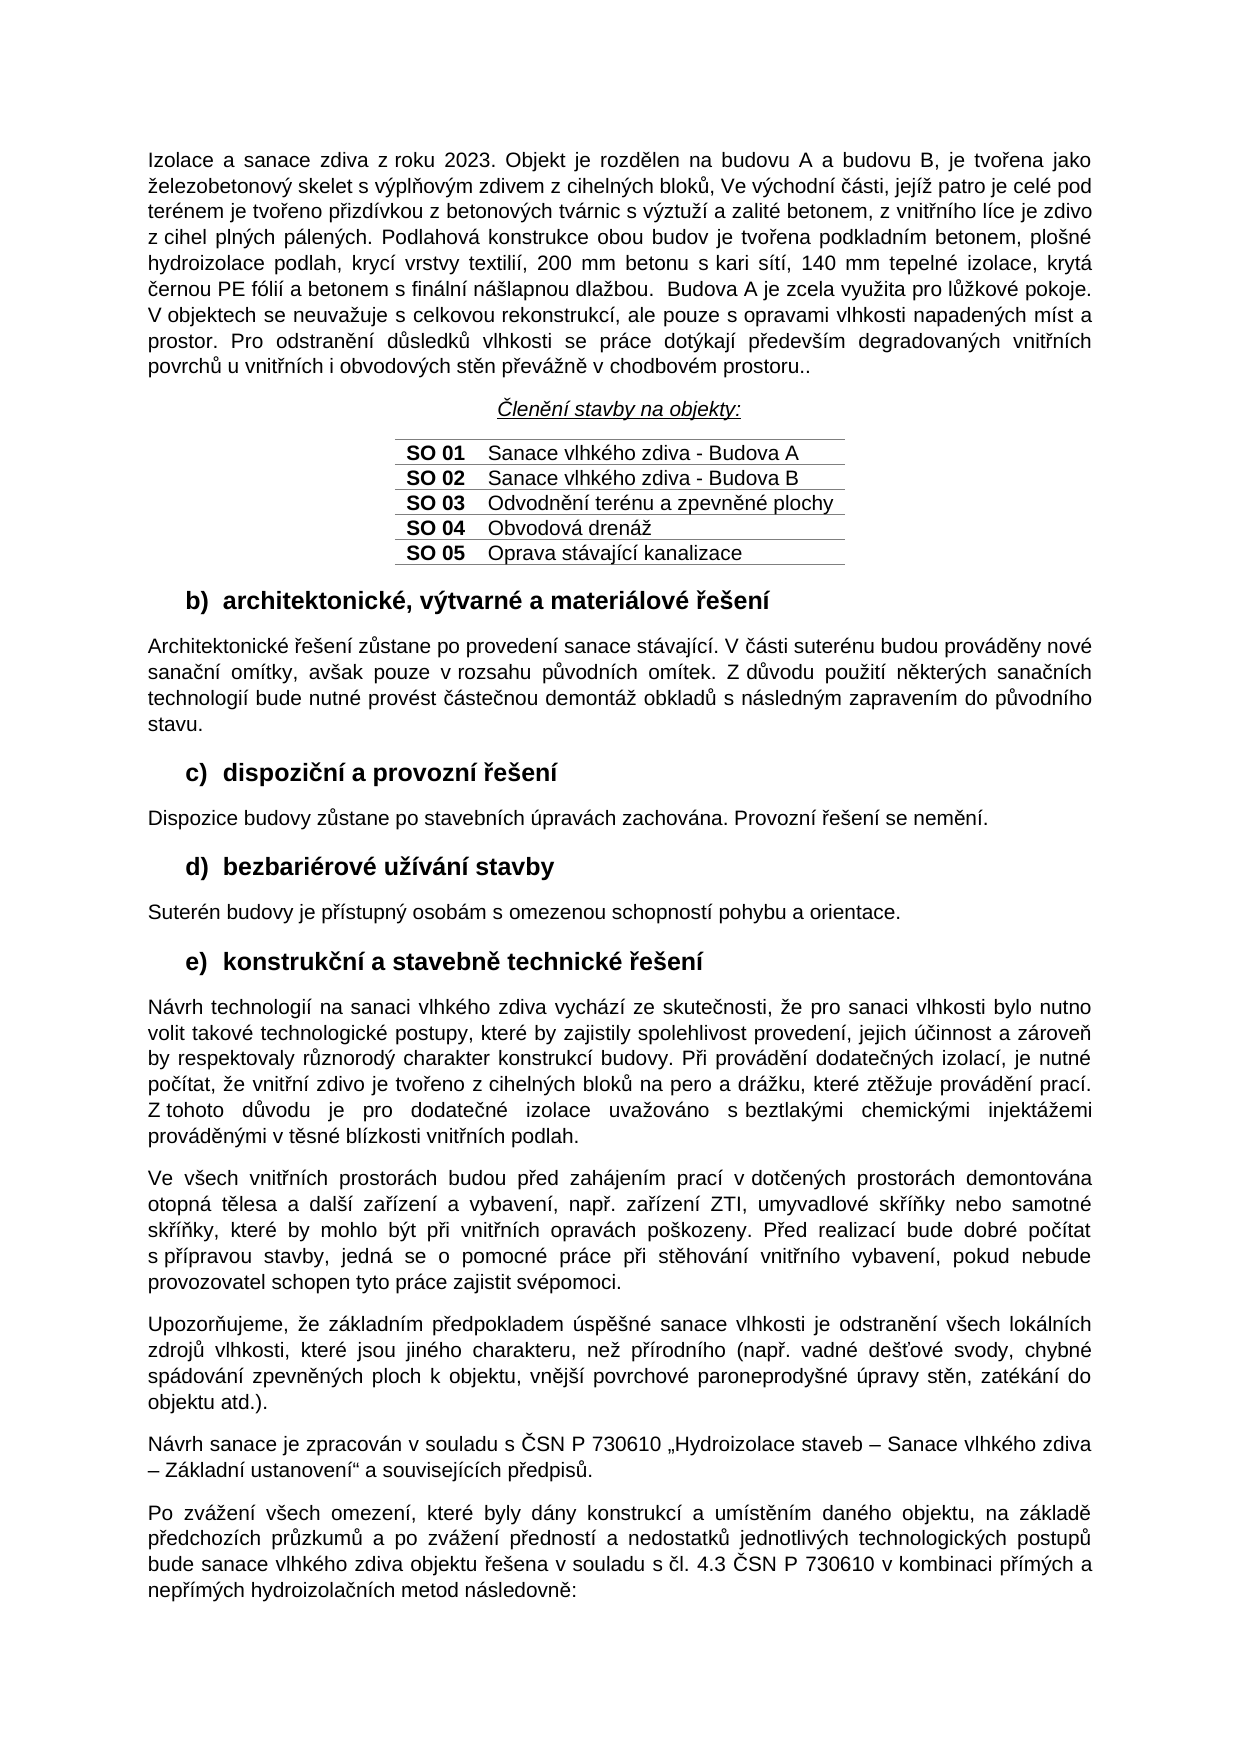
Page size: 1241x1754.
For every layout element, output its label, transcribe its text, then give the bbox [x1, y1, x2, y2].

table_header SO 01 [395, 440, 476, 464]
subtitle bezbariérové užívání stavby [185, 852, 1093, 881]
text Architektonické řešení zůstane po provedení sanace stávající. V části suterénu budou prováděny nové sanační omítky, avšak pouze v rozsahu původních omítek. Z důvodu použití některých sanačních technologií bude nutné provést částečnou demontáž obkladů s následným zapravením do původního stavu. [148, 634, 1093, 735]
text Návrh technologií na sanaci vlhkého zdiva vychází ze skutečnosti, že pro sanaci vlhkosti bylo nutno volit takové technologické postupy, které by zajistily spolehlivost provedení, jejich účinnost a zároveň by respektovaly různorodý charakter konstrukcí budovy. Při provádění dodatečných izolací, je nutné počítat, že vnitřní zdivo je tvořeno z cihelných bloků na pero a drážku, které ztěžuje provádění prací. Z tohoto důvodu je pro dodatečné izolace uvažováno s beztlakými chemickými injektážemi prováděnými v těsné blízkosti vnitřních podlah. [148, 994, 1093, 1148]
table_cell SO 02 [395, 465, 476, 489]
text Upozorňujeme, že základním předpokladem úspěšné sanace vlhkosti je odstranění všech lokálních zdrojů vlhkosti, které jsou jiného charakteru, než přírodního (např. vadné dešťové svody, chybné spádování zpevněných ploch k objektu, vnější povrchové paroneprodyšné úpravy stěn, zatékání do objektu atd.). [148, 1312, 1093, 1413]
table_cell SO 05 [395, 540, 476, 564]
text Členění stavby na objekty: [148, 397, 1093, 421]
table_cell Odvodnění terénu a zpevněné plochy [476, 490, 845, 514]
text Po zvážení všech omezení, které byly dány konstrukcí a umístěním daného objektu, na základě předchozích průzkumů a po zvážení předností a nedostatků jednotlivých technologických postupů bude sanace vlhkého zdiva objektu řešena v souladu s čl. 4.3 ČSN P 730610 v kombinaci přímých a nepřímých hydroizolačních metod následovně: [148, 1500, 1093, 1602]
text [148, 148, 1093, 378]
table_cell Oprava stávající kanalizace [476, 540, 845, 564]
text Suterén budovy je přístupný osobám s omezenou schopností pohybu a orientace. [148, 900, 1093, 924]
text Návrh sanace je zpracován v souladu s ČSN P 730610 „Hydroizolace staveb – Sanace vlhkého zdiva – Základní ustanovení“ a souvisejících předpisů. [148, 1432, 1093, 1482]
subtitle konstrukční a stavebně technické řešení [185, 947, 1093, 976]
table_cell SO 03 [395, 490, 476, 514]
subtitle dispoziční a provozní řešení [185, 758, 1093, 787]
table_cell SO 04 [395, 515, 476, 539]
table_header Sanace vlhkého zdiva - Budova A [476, 440, 845, 464]
text Dispozice budovy zůstane po stavebních úpravách zachována. Provozní řešení se nemění. [148, 806, 1093, 830]
subtitle architektonické, výtvarné a materiálové řešení [185, 586, 1093, 615]
text Ve všech vnitřních prostorách budou před zahájením prací v dotčených prostorách demontována otopná tělesa a další zařízení a vybavení, např. zařízení ZTI, umyvadlové skříňky nebo samotné skříňky, které by mohlo být při vnitřních opravách poškozeny. Před realizací bude dobré počítat s přípravou stavby, jedná se o pomocné práce při stěhování vnitřního vybavení, pokud nebude provozovatel schopen tyto práce zajistit svépomoci. [148, 1166, 1093, 1293]
table_cell Obvodová drenáž [476, 515, 845, 539]
table_cell Sanace vlhkého zdiva - Budova B [476, 465, 845, 489]
